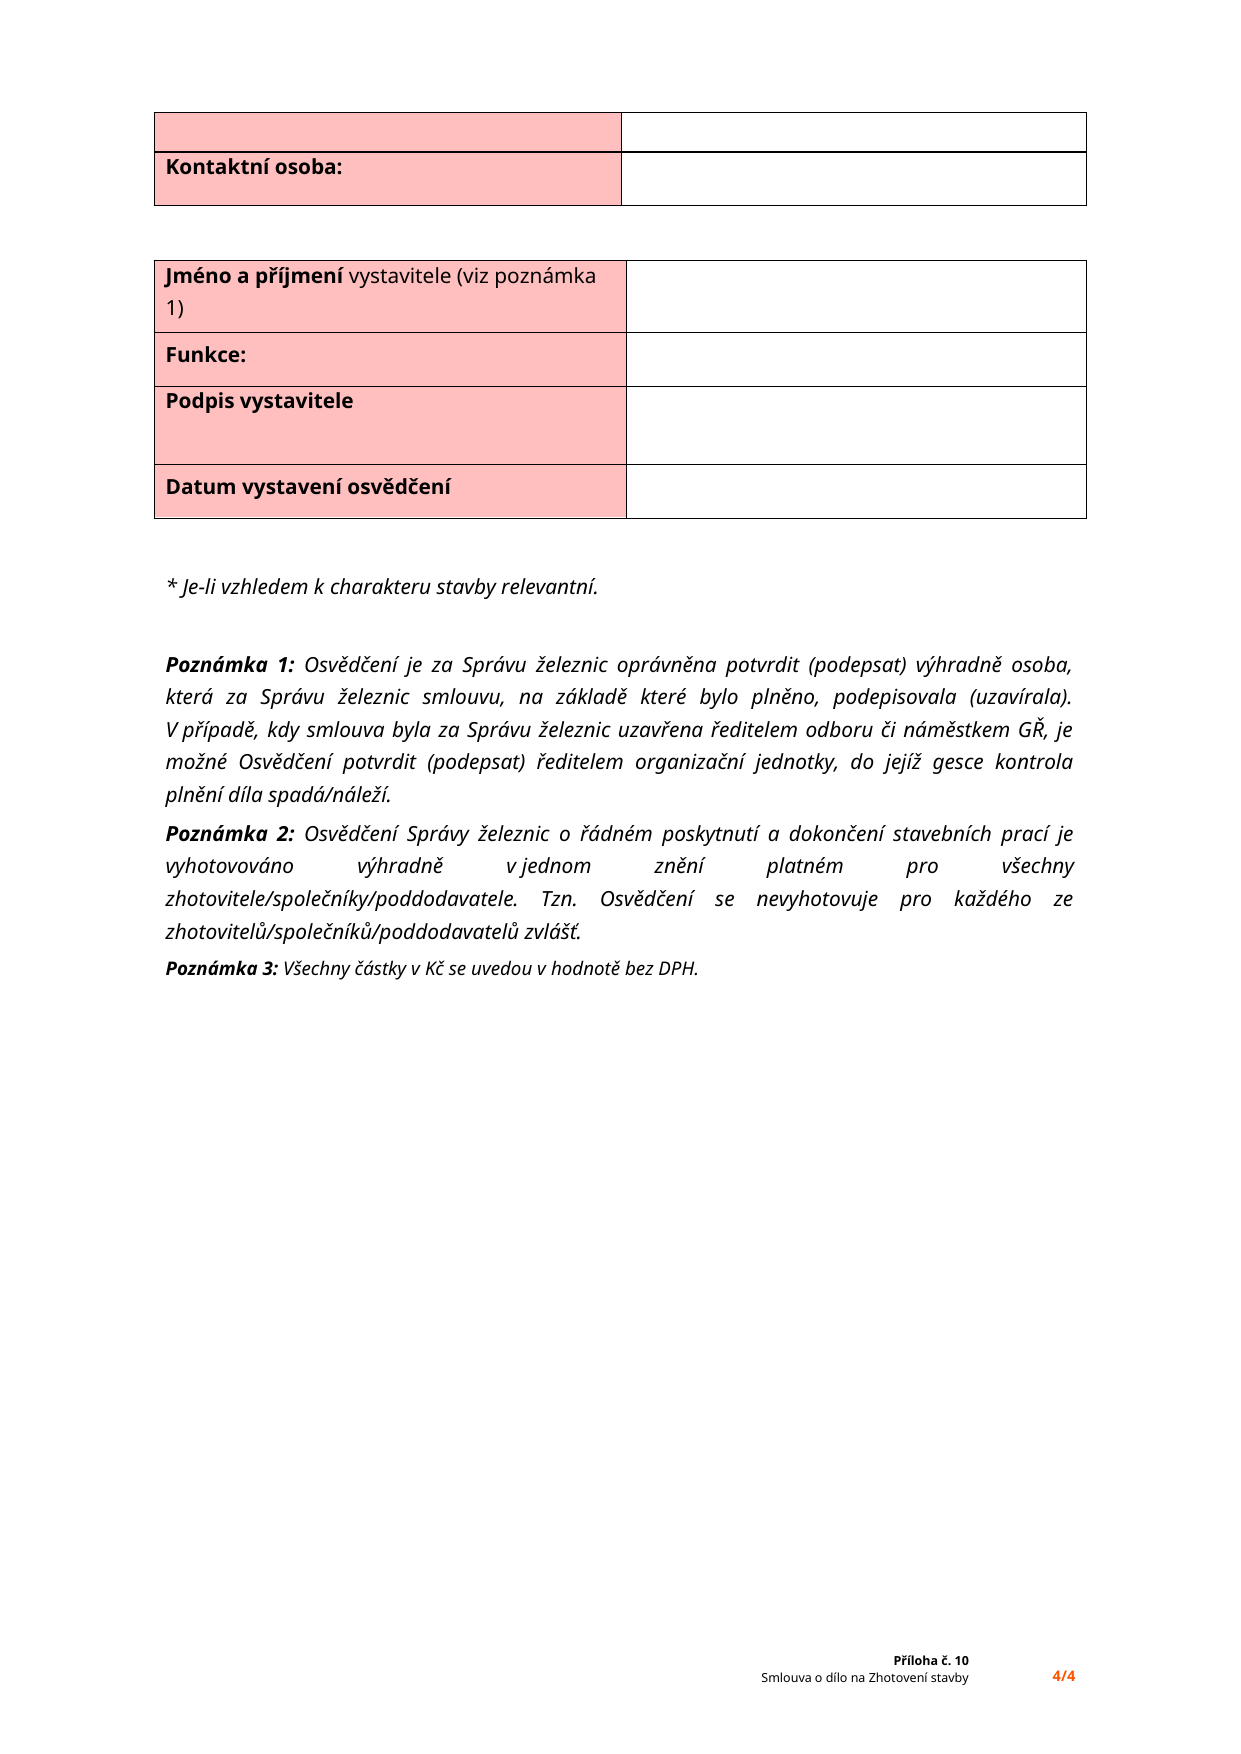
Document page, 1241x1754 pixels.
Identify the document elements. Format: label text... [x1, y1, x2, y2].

table_cell Datum vystavení osvědčení [155, 465, 626, 517]
text Poznámka 2: Osvědčení Správy železnic o řádném poskytnutí a dokončení stavebních prací je vyhotovováno výhradně v jednom znění platném pro všechny zhotovitele/společníky/poddodavatele. Tzn. Osvědčení se nevyhotovuje pro každého ze zhotovitelů/společníků/poddodavatelů zvlášť. [165, 819, 1075, 945]
table_cell Funkce: [155, 333, 626, 386]
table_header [155, 113, 621, 151]
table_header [622, 113, 1086, 151]
text Poznámka 1: Osvědčení je za Správu železnic oprávněna potvrdit (podepsat) výhradně osoba, která za Správu železnic smlouvu, na základě které bylo plněno, podepisovala (uzavírala). V případě, kdy smlouva byla za Správu železnic uzavřena ředitelem odboru či náměstkem GŘ, je možné Osvědčení potvrdit (podepsat) ředitelem organizační jednotky, do jejíž gesce kontrola plnění díla spadá/náleží. [165, 650, 1075, 808]
table_cell [622, 153, 1086, 205]
text Poznámka 3: Všechny částky v Kč se uvedou v hodnotě bez DPH. [165, 956, 1075, 981]
table_header [627, 261, 1086, 332]
table_cell [627, 387, 1086, 464]
table_cell Podpis vystavitele [155, 387, 626, 464]
table_cell [627, 333, 1086, 386]
table_cell Kontaktní osoba: [155, 153, 621, 205]
text * Je-li vzhledem k charakteru stavby relevantní. [165, 572, 1075, 600]
table_header Jméno a příjmení vystavitele (viz poznámka 1) [155, 261, 626, 332]
table_cell [627, 465, 1086, 517]
